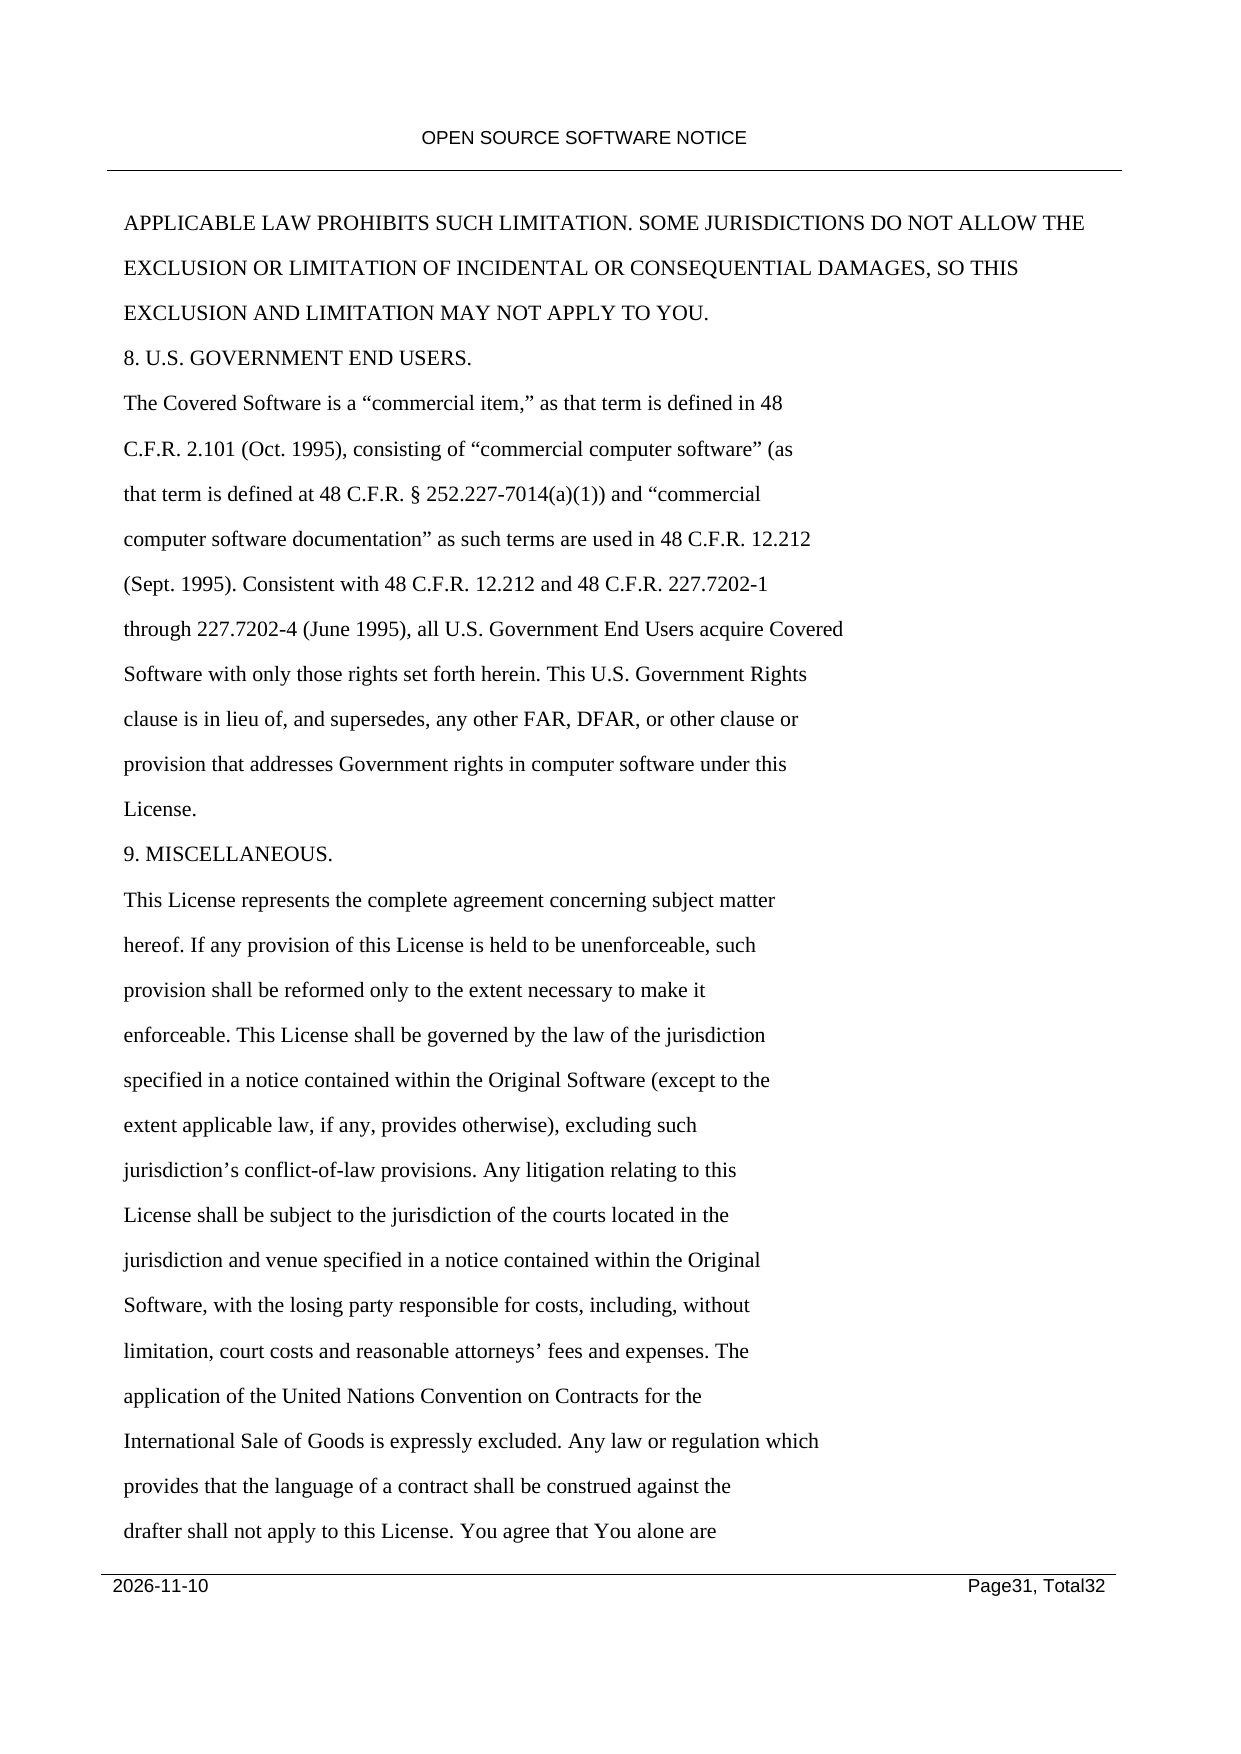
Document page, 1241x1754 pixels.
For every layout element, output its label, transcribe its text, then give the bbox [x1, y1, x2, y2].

text through 227.7202-4 (June 1995), all U.S. Government End Users acquire Covered [112, 612, 1128, 645]
text C.F.R. 2.101 (Oct. 1995), consisting of “commercial computer software” (as [112, 432, 1128, 464]
text hereof. If any provision of this License is held to be unenforceable, such [112, 928, 1128, 961]
text The Covered Software is a “commercial item,” as that term is defined in 48 [112, 387, 1128, 419]
text Software with only those rights set forth herein. This U.S. Government Rights [112, 657, 1128, 690]
text enforceable. This License shall be governed by the law of the jurisdiction [112, 1018, 1128, 1051]
text drafter shall not apply to this License. You agree that You alone are [112, 1514, 1128, 1547]
text computer software documentation” as such terms are used in 48 C.F.R. 12.212 [112, 522, 1128, 554]
text provides that the language of a contract shall be construed against the [112, 1469, 1128, 1502]
text jurisdiction’s conflict-of-law provisions. Any litigation relating to this [112, 1153, 1128, 1186]
text 9. MISCELLANEOUS. [112, 838, 1128, 870]
text EXCLUSION AND LIMITATION MAY NOT APPLY TO YOU. [112, 297, 1128, 329]
text International Sale of Goods is expressly excluded. Any law or regulation which [112, 1424, 1128, 1457]
text application of the United Nations Convention on Contracts for the [112, 1379, 1128, 1412]
text Software, with the losing party responsible for costs, including, without [112, 1289, 1128, 1321]
text APPLICABLE LAW PROHIBITS SUCH LIMITATION. SOME JURISDICTIONS DO NOT ALLOW THE [112, 206, 1128, 239]
text provision that addresses Government rights in computer software under this [112, 748, 1128, 780]
text 8. U.S. GOVERNMENT END USERS. [112, 342, 1128, 374]
text (Sept. 1995). Consistent with 48 C.F.R. 12.212 and 48 C.F.R. 227.7202-1 [112, 567, 1128, 600]
text that term is defined at 48 C.F.R. § 252.227-7014(a)(1)) and “commercial [112, 477, 1128, 509]
text specified in a notice contained within the Original Software (except to the [112, 1063, 1128, 1096]
text limitation, court costs and reasonable attorneys’ fees and expenses. The [112, 1334, 1128, 1366]
text This License represents the complete agreement concerning subject matter [112, 883, 1128, 915]
text provision shall be reformed only to the extent necessary to make it [112, 973, 1128, 1006]
text EXCLUSION OR LIMITATION OF INCIDENTAL OR CONSEQUENTIAL DAMAGES, SO THIS [112, 251, 1128, 284]
text clause is in lieu of, and supersedes, any other FAR, DFAR, or other clause or [112, 702, 1128, 735]
text License. [112, 793, 1128, 825]
text jurisdiction and venue specified in a notice contained within the Original [112, 1244, 1128, 1276]
text License shall be subject to the jurisdiction of the courts located in the [112, 1199, 1128, 1231]
text extent applicable law, if any, provides otherwise), excluding such [112, 1108, 1128, 1141]
